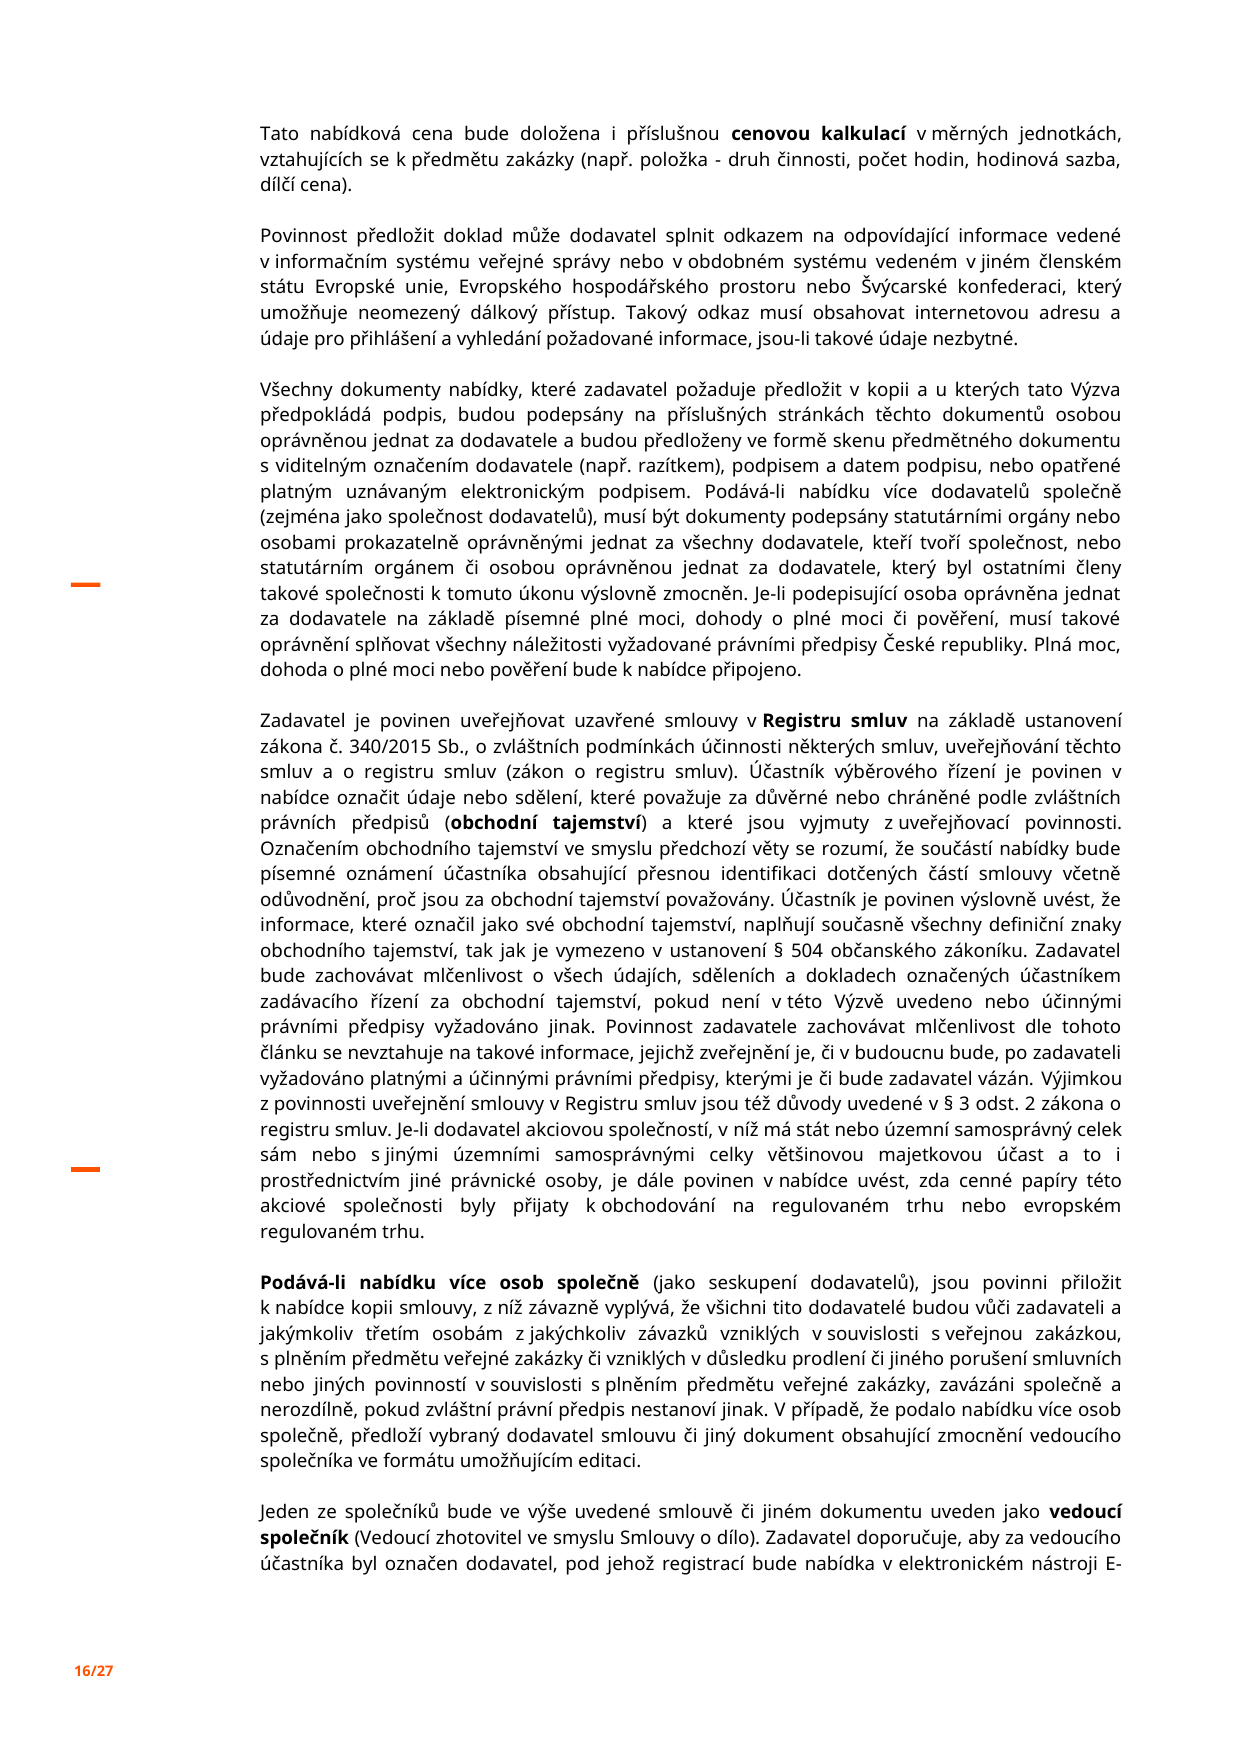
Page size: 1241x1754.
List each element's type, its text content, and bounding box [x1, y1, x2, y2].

text Podává-li nabídku více osob společně (jako seskupení dodavatelů), jsou povinni přiložit k nabídce kopii smlouvy, z níž závazně vyplývá, že všichni tito dodavatelé budou vůči zadavateli a jakýmkoliv třetím osobám z jakýchkoliv závazků vzniklých v souvislosti s veřejnou zakázkou, s plněním předmětu veřejné zakázky či vzniklých v důsledku prodlení či jiného porušení smluvních nebo jiných povinností v souvislosti s plněním předmětu veřejné zakázky, zavázáni společně a nerozdílně, pokud zvláštní právní předpis nestanoví jinak. V případě, že podalo nabídku více osob společně, předloží vybraný dodavatel smlouvu či jiný dokument obsahující zmocnění vedoucího společníka ve formátu umožňujícím editaci. [260, 1269, 1122, 1473]
text Zadavatel je povinen uveřejňovat uzavřené smlouvy v Registru smluv na základě ustanovení zákona č. 340/2015 Sb., o zvláštních podmínkách účinnosti některých smluv, uveřejňování těchto smluv a o registru smluv (zákon o registru smluv). Účastník výběrového řízení je povinen v nabídce označit údaje nebo sdělení, které považuje za důvěrné nebo chráněné podle zvláštních právních předpisů (obchodní tajemství) a které jsou vyjmuty z uveřejňovací povinnosti. Označením obchodního tajemství ve smyslu předchozí věty se rozumí, že součástí nabídky bude písemné oznámení účastníka obsahující přesnou identifikaci dotčených částí smlouvy včetně odůvodnění, proč jsou za obchodní tajemství považovány. Účastník je povinen výslovně uvést, že informace, které označil jako své obchodní tajemství, naplňují současně všechny definiční znaky obchodního tajemství, tak jak je vymezeno v ustanovení § 504 občanského zákoníku. Zadavatel bude zachovávat mlčenlivost o všech údajích, sděleních a dokladech označených účastníkem zadávacího řízení za obchodní tajemství, pokud není v této Výzvě uvedeno nebo účinnými právními předpisy vyžadováno jinak. Povinnost zadavatele zachovávat mlčenlivost dle tohoto článku se nevztahuje na takové informace, jejichž zveřejnění je, či v budoucnu bude, po zadavateli vyžadováno platnými a účinnými právními předpisy, kterými je či bude zadavatel vázán. Výjimkou z povinnosti uveřejnění smlouvy v Registru smluv jsou též důvody uvedené v § 3 odst. 2 zákona o registru smluv. Je-li dodavatel akciovou společností, v níž má stát nebo územní samosprávný celek sám nebo s jinými územními samosprávnými celky většinovou majetkovou účast a to i prostřednictvím jiné právnické osoby, je dále povinen v nabídce uvést, zda cenné papíry této akciové společnosti byly přijaty k obchodování na regulovaném trhu nebo evropském regulovaném trhu. [260, 708, 1122, 1243]
text Všechny dokumenty nabídky, které zadavatel požaduje předložit v kopii a u kterých tato Výzva předpokládá podpis, budou podepsány na příslušných stránkách těchto dokumentů osobou oprávněnou jednat za dodavatele a budou předloženy ve formě skenu předmětného dokumentu s viditelným označením dodavatele (např. razítkem), podpisem a datem podpisu, nebo opatřené platným uznávaným elektronickým podpisem. Podává-li nabídku více dodavatelů společně (zejména jako společnost dodavatelů), musí být dokumenty podepsány statutárními orgány nebo osobami prokazatelně oprávněnými jednat za všechny dodavatele, kteří tvoří společnost, nebo statutárním orgánem či osobou oprávněnou jednat za dodavatele, který byl ostatními členy takové společnosti k tomuto úkonu výslovně zmocněn. Je-li podepisující osoba oprávněna jednat za dodavatele na základě písemné plné moci, dohody o plné moci či pověření, musí takové oprávnění splňovat všechny náležitosti vyžadované právními předpisy České republiky. Plná moc, dohoda o plné moci nebo pověření bude k nabídce připojeno. [260, 376, 1122, 682]
text Tato nabídková cena bude doložena i příslušnou cenovou kalkulací v měrných jednotkách, vztahujících se k předmětu zakázky (např. položka - druh činnosti, počet hodin, hodinová sazba, dílčí cena). [260, 121, 1122, 197]
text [260, 1499, 1122, 1575]
text Povinnost předložit doklad může dodavatel splnit odkazem na odpovídající informace vedené v informačním systému veřejné správy nebo v obdobném systému vedeném v jiném členském státu Evropské unie, Evropského hospodářského prostoru nebo Švýcarské konfederaci, který umožňuje neomezený dálkový přístup. Takový odkaz musí obsahovat internetovou adresu a údaje pro přihlášení a vyhledání požadované informace, jsou-li takové údaje nezbytné. [260, 223, 1122, 350]
